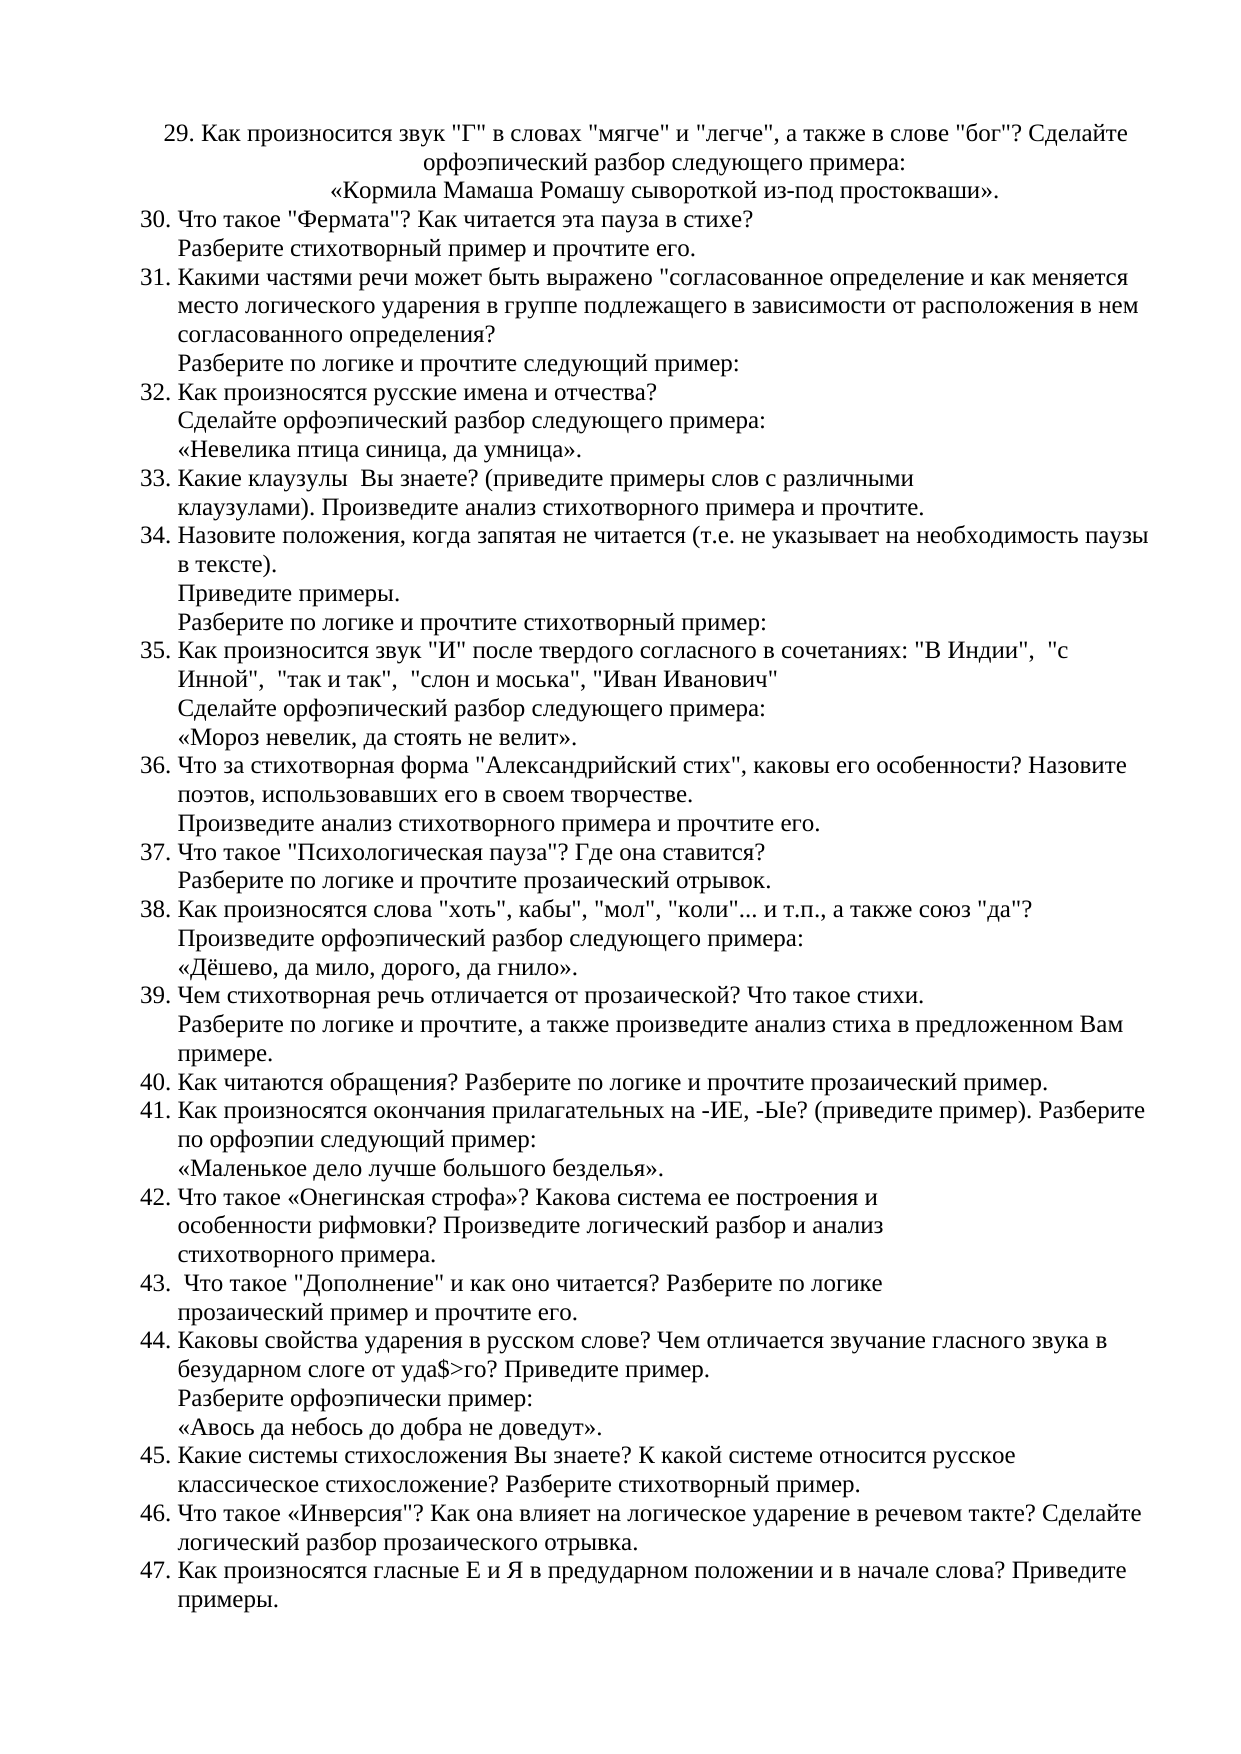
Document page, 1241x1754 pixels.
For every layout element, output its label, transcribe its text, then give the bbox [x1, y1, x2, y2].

list Какими частями речи может быть выражено "согласованное определение и как меняется место логического ударения в группе подлежащего в зависимости от расположения в нем согласованного определения? Разберите по логике и прочтите следующий пример: [140, 262, 1152, 377]
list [140, 1556, 1152, 1613]
list Какие клаузулы Вы знаете? (приведите примеры слов с различными клаузулами). Произведите анализ стихотворного примера и прочтите. [140, 463, 1152, 521]
list Как произносится звук "И" после твердого согласного в сочетаниях: "В Индии", "с Инной", "так и так", "слон и моська", "Иван Иванович" Сделайте орфоэпический разбор следующего примера: «Мороз невелик, да стоять не велит». [140, 636, 1152, 751]
list Что такое "Дополнение" и как оно читается? Разберите по логике прозаический пример и прочтите его. [140, 1268, 1152, 1326]
list Что за стихотворная форма "Александрийский стих", каковы его особенности? Назовите поэтов, использовавших его в своем творчестве. Произведите анализ стихотворного примера и прочтите его. [140, 751, 1152, 837]
list Как произносятся слова "хоть", кабы", "мол", "коли"... и т.п., а также союз "да"? Произведите орфоэпический разбор следующего примера: «Дёшево, да мило, дорого, да гнило». [140, 894, 1152, 981]
list Как произносится звук "Г" в словах "мягче" и "легче", а также в слове "бог"? Сделайте орфоэпический разбор следующего примера: «Кормила Мамаша Ромашу сывороткой из-под простокваши». [140, 118, 1152, 204]
list Что такое "Психологическая пауза"? Где она ставится? Разберите по логике и прочтите прозаический отрывок. [140, 837, 1152, 894]
list Что такое "Фермата"? Как читается эта пауза в стихе? Разберите стихотворный пример и прочтите его. [140, 204, 1152, 262]
list Что такое «Инверсия"? Как она влияет на логическое ударение в речевом такте? Сделайте логический разбор прозаического отрывка. [140, 1498, 1152, 1556]
list Как произносятся русские имена и отчества? Сделайте орфоэпический разбор следующего примера: «Невелика птица синица, да умница». [140, 377, 1152, 463]
list Каковы свойства ударения в русском слове? Чем отличается звучание гласного звука в безударном слоге от уда$>го? Приведите пример. Разберите орфоэпически пример: «Авось да небось до добра не доведут». [140, 1326, 1152, 1441]
list Как читаются обращения? Разберите по логике и прочтите прозаический пример. [140, 1067, 1152, 1096]
list Чем стихотворная речь отличается от прозаической? Что такое стихи. Разберите по логике и прочтите, а также произведите анализ стиха в предложенном Вам примере. [140, 981, 1152, 1067]
list Что такое «Онегинская строфа»? Какова система ее построения и особенности рифмовки? Произведите логический разбор и анализ стихотворного примера. [140, 1182, 1152, 1268]
list Как произносятся окончания прилагательных на -ИЕ, -Ые? (приведите пример). Разберите по орфоэпии следующий пример: «Маленькое дело лучше большого безделья». [140, 1096, 1152, 1182]
list Какие системы стихосложения Вы знаете? К какой системе относится русское классическое стихосложение? Разберите стихотворный пример. [140, 1441, 1152, 1498]
list Назовите положения, когда запятая не читается (т.е. не указывает на необходимость паузы в тексте). Приведите примеры. Разберите по логике и прочтите стихотворный пример: [140, 521, 1152, 636]
